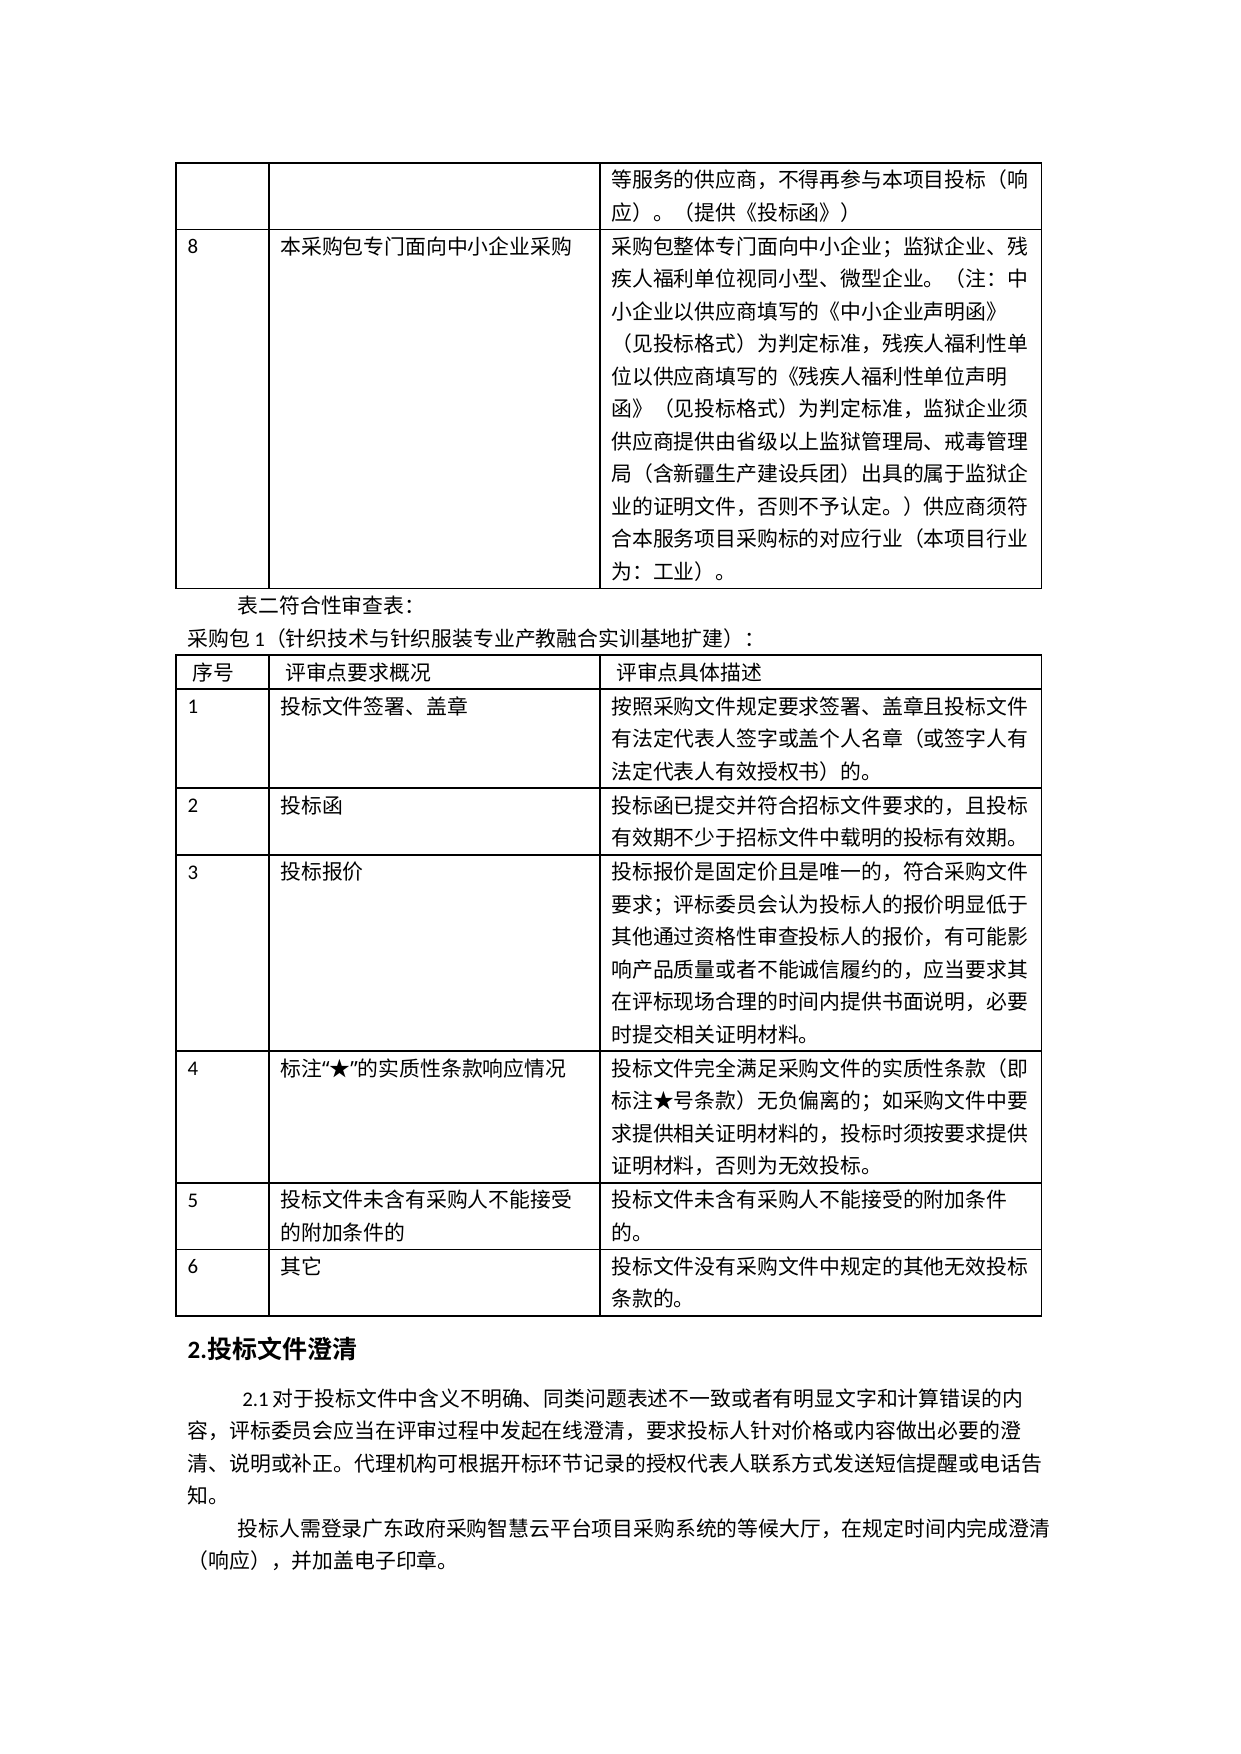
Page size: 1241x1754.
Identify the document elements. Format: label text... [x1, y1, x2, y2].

table_cell 投标文件未含有采购人不能接受的附加条件的。 [601, 1184, 1041, 1248]
table_cell 投标文件未含有采购人不能接受的附加条件的 [270, 1184, 599, 1248]
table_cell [270, 164, 599, 228]
text 采购包1（针织技术与针织服装专业产教融合实训基地扩建）： [187, 622, 1053, 654]
table_cell 投标文件签署、盖章 [270, 690, 599, 787]
table_cell 5 [177, 1184, 268, 1248]
table_cell 投标报价是固定价且是唯一的，符合采购文件要求；评标委员会认为投标人的报价明显低于其他通过资格性审查投标人的报价，有可能影响产品质量或者不能诚信履约的，应当要求其在评标现场合理的时间内提供书面说明，必要时提交相关证明材料。 [601, 856, 1041, 1050]
text 2.投标文件澄清 [187, 1317, 1053, 1382]
table_header 评审点要求概况 [270, 656, 599, 688]
text 投标人需登录广东政府采购智慧云平台项目采购系统的等候大厅，在规定时间内完成澄清（响应），并加盖电子印章。 [187, 1512, 1053, 1577]
table_header 序号 [177, 656, 268, 688]
table_header 评审点具体描述 [601, 656, 1041, 688]
table_cell 3 [177, 856, 268, 1050]
table_cell 投标文件没有采购文件中规定的其他无效投标条款的。 [601, 1250, 1041, 1315]
table_cell 投标函 [270, 789, 599, 854]
table_cell 投标文件完全满足采购文件的实质性条款（即标注★号条款）无负偏离的；如采购文件中要求提供相关证明材料的，投标时须按要求提供证明材料，否则为无效投标。 [601, 1052, 1041, 1182]
table_cell 投标函已提交并符合招标文件要求的，且投标有效期不少于招标文件中载明的投标有效期。 [601, 789, 1041, 854]
table_cell 7 [177, 164, 268, 228]
table_cell 按照采购文件规定要求签署、盖章且投标文件有法定代表人签字或盖个人名章（或签字人有法定代表人有效授权书）的。 [601, 690, 1041, 787]
table_cell 2 [177, 789, 268, 854]
table_cell 本采购包专门面向中小企业采购 [270, 230, 599, 588]
text 表二符合性审查表： [187, 589, 1053, 622]
table_cell 其它 [270, 1250, 599, 1315]
table_cell 采购包整体专门面向中小企业；监狱企业、残疾人福利单位视同小型、微型企业。（注：中小企业以供应商填写的《中小企业声明函》（见投标格式）为判定标准，残疾人福利性单位以供应商填写的《残疾人福利性单位声明函》（见投标格式）为判定标准，监狱企业须供应商提供由省级以上监狱管理局、戒毒管理局（含新疆生产建设兵团）出具的属于监狱企业的证明文件，否则不予认定。）供应商须符合本服务项目采购标的对应行业（本项目行业为：工业）。 [601, 230, 1041, 588]
table_cell 4 [177, 1052, 268, 1182]
table_cell 6 [177, 1250, 268, 1315]
table_cell 1 [177, 690, 268, 787]
text 2.1对于投标文件中含义不明确、同类问题表述不一致或者有明显文字和计算错误的内容，评标委员会应当在评审过程中发起在线澄清，要求投标人针对价格或内容做出必要的澄清、说明或补正。代理机构可根据开标环节记录的授权代表人联系方式发送短信提醒或电话告知。 [187, 1382, 1053, 1512]
table_cell 8 [177, 230, 268, 588]
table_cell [601, 164, 1041, 228]
table_cell 标注“★”的实质性条款响应情况 [270, 1052, 599, 1182]
table_cell 投标报价 [270, 856, 599, 1050]
